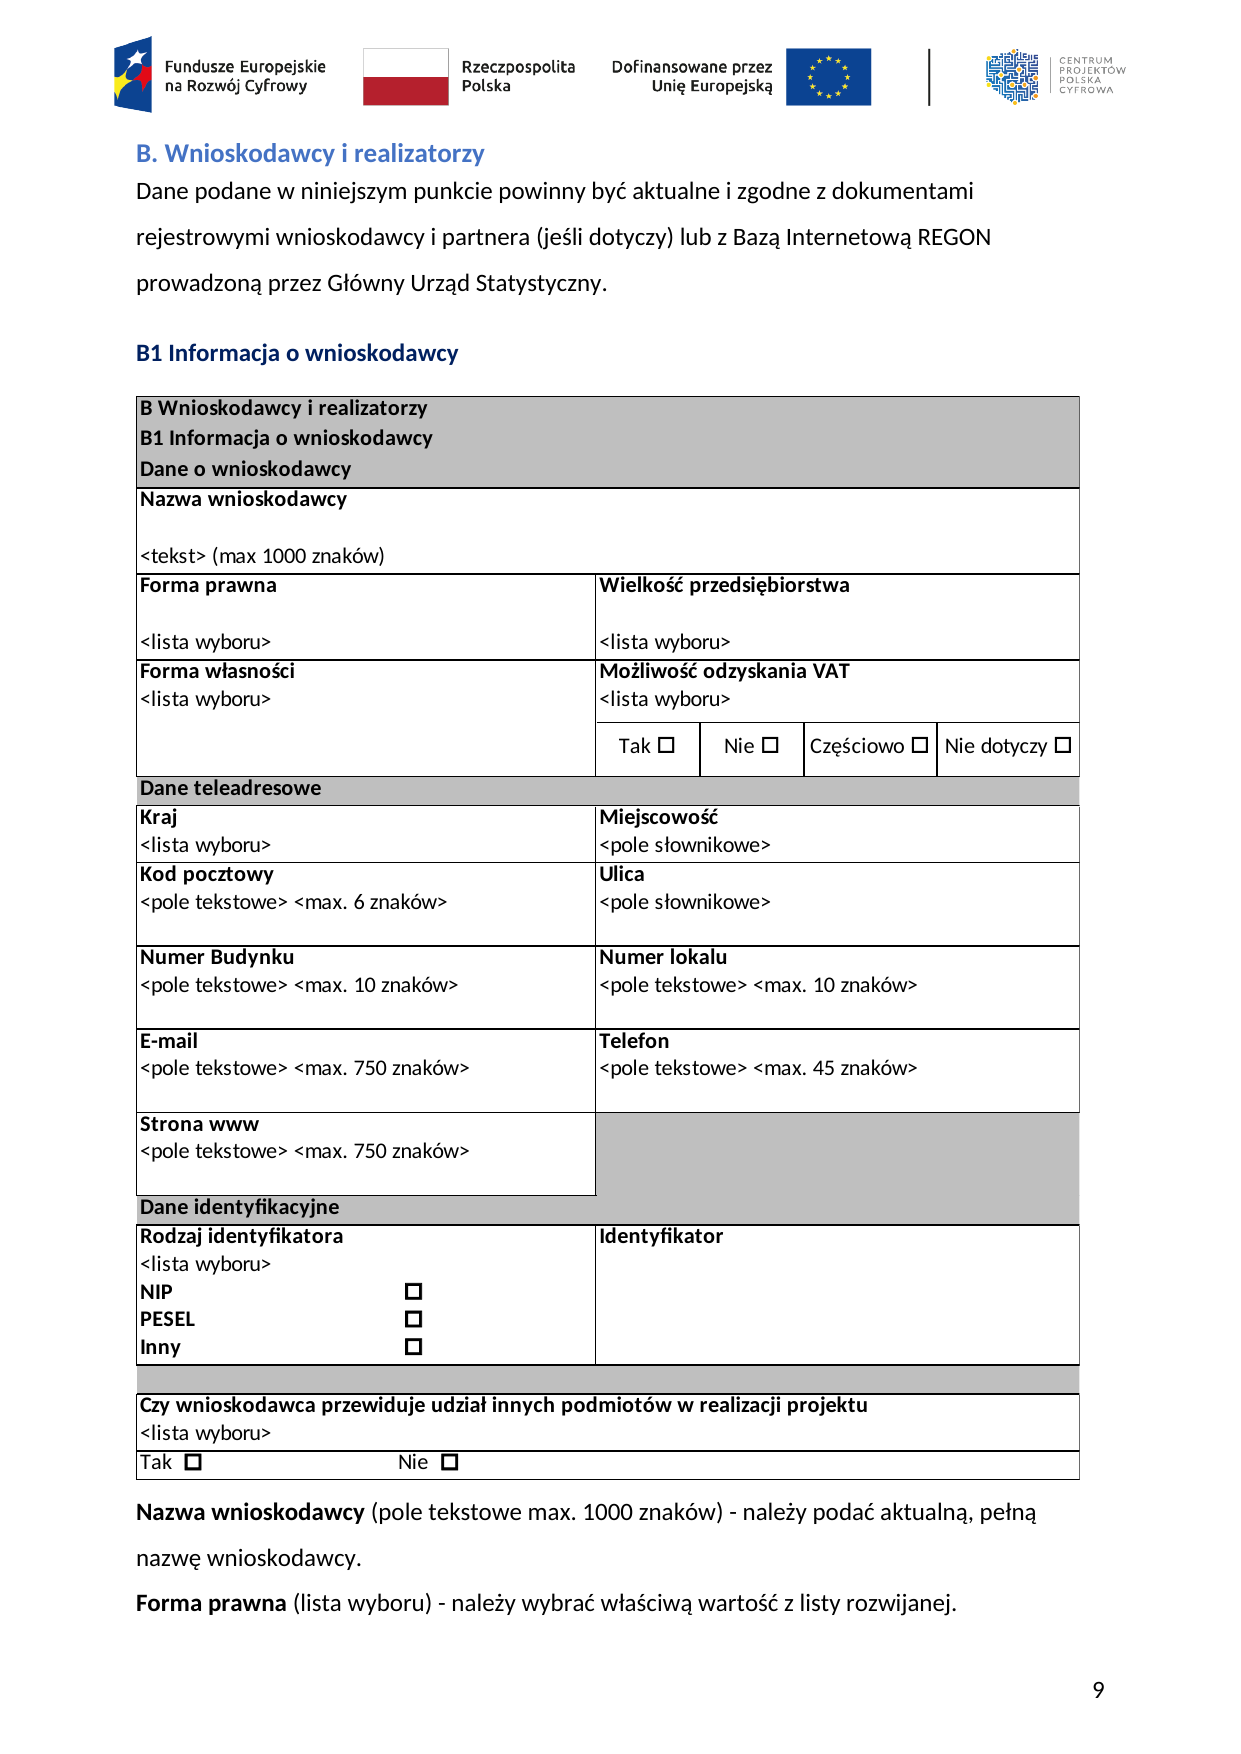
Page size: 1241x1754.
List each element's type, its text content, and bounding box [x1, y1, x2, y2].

subtitle B. Wnioskodawcy i realizatorzy [136, 136, 1104, 169]
text Dane podane w niniejszym punkcie powinny być aktualne i zgodne z dokumentami rejestrowymi wnioskodawcy i partnera (jeśli dotyczy) lub z Bazą Internetową REGON prowadzoną przez Główny Urząd Statystyczny. [136, 175, 1104, 297]
text Nazwa wnioskodawcy (pole tekstowe max. 1000 znaków) - należy podać aktualną, pełną nazwę wnioskodawcy. [136, 396, 1104, 1572]
picture [114, 36, 1126, 113]
text Forma prawna (lista wyboru) - należy wybrać właściwą wartość z listy rozwijanej. [136, 1588, 1104, 1618]
subtitle B1 Informacja o wnioskodawcy [136, 338, 1104, 368]
